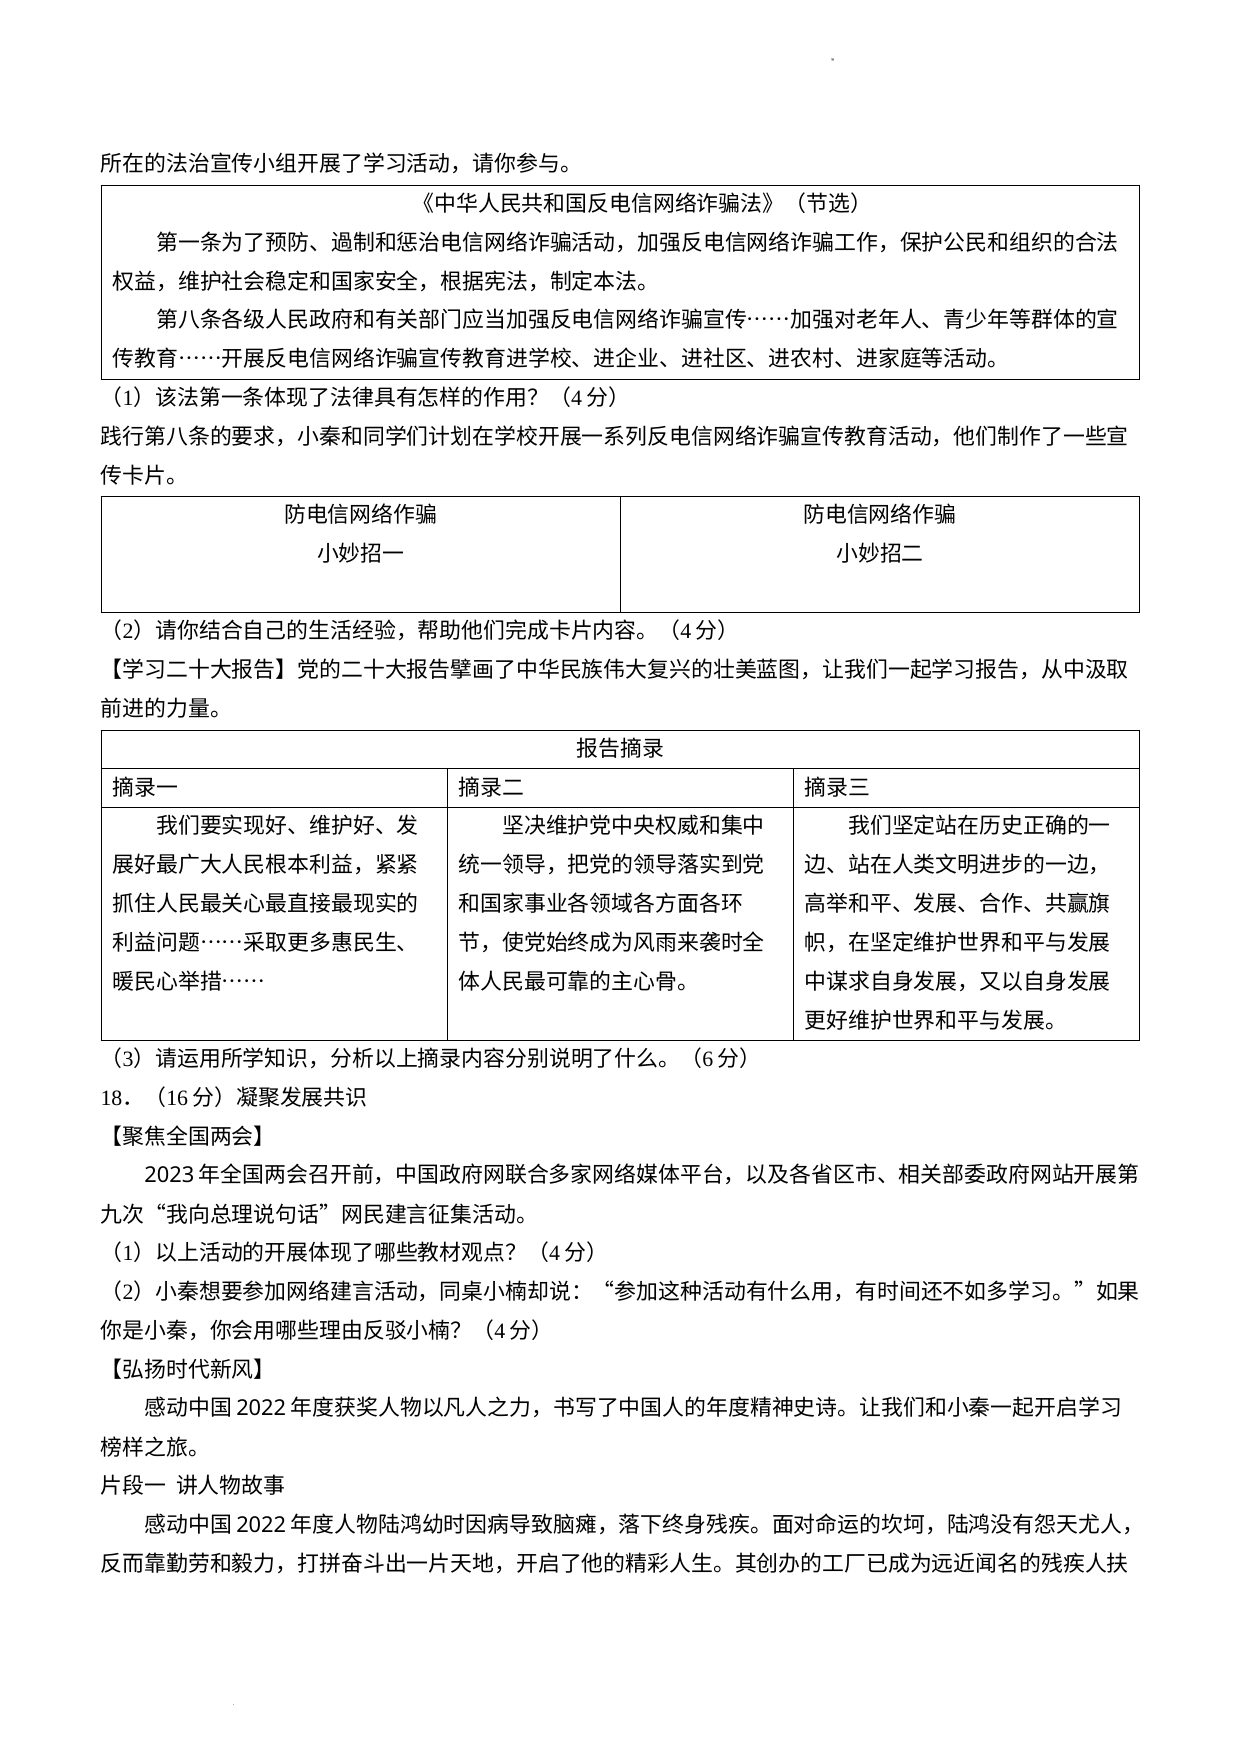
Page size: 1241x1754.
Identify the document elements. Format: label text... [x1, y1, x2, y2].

text （1）该法第一条体现了法律具有怎样的作用？（4分） [100, 380, 1140, 412]
table_header 《中华人民共和国反电信网络诈骗法》（节选） 第一条为了预防、過制和惩治电信网络诈骗活动，加强反电信网络诈骗工作，保护公民和组织的合法权益，维护社会稳定和国家安全，根据宪法，制定本法。 第八条各级人民政府和有关部门应当加强反电信网络诈骗宣传……加强对老年人、青少年等群体的宣传教育……开展反电信网络诈骗宣传教育进学校、进企业、进社区、进农村、进家庭等活动。 [102, 186, 1139, 378]
text 18．（16分）凝聚发展共识 [100, 1080, 1140, 1112]
text 片段一 讲人物故事 [100, 1468, 1140, 1500]
table_cell 摘录三 [794, 769, 1139, 807]
text 感动中国2022年度获奖人物以凡人之力，书写了中国人的年度精神史诗。让我们和小秦一起开启学习榜样之旅。 [100, 1390, 1140, 1462]
text （2）小秦想要参加网络建言活动，同桌小楠却说：“参加这种活动有什么用，有时间还不如多学习。”如果你是小秦，你会用哪些理由反驳小楠？（4分） [100, 1274, 1140, 1345]
text 【聚焦全国两会】 [100, 1118, 1140, 1151]
text 2023年全国两会召开前，中国政府网联合多家网络媒体平台，以及各省区市、相关部委政府网站开展第九次“我向总理说句话”网民建言征集活动。 [100, 1157, 1140, 1229]
text （3）请运用所学知识，分析以上摘录内容分别说明了什么。（6分） [100, 1041, 1140, 1073]
table_cell 我们坚定站在历史正确的一边、站在人类文明进步的一边，高举和平、发展、合作、共赢旗帜，在坚定维护世界和平与发展中谋求自身发展，又以自身发展更好维护世界和平与发展。 [794, 808, 1139, 1040]
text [100, 146, 1140, 178]
text （1）以上活动的开展体现了哪些教材观点？（4分） [100, 1235, 1140, 1267]
text （2）请你结合自己的生活经验，帮助他们完成卡片内容。（4分） [100, 613, 1140, 646]
table_header 防电信网络作骗 小妙招二 [621, 497, 1139, 612]
table_cell 我们要实现好、维护好、发展好最广大人民根本利益，紧紧抓住人民最关心最直接最现实的利益问题……采取更多惠民生、暖民心举措…… [102, 808, 447, 1040]
table_cell 坚决维护党中央权威和集中统一领导，把党的领导落实到党和国家事业各领域各方面各环节，使党始终成为风雨来袭时全体人民最可靠的主心骨。 [448, 808, 793, 1040]
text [100, 1507, 1140, 1578]
table_cell 摘录一 [102, 769, 447, 807]
text 【弘扬时代新风】 [100, 1351, 1140, 1384]
text 【学习二十大报告】党的二十大报告擘画了中华民族伟大复兴的壮美蓝图，让我们一起学习报告，从中汲取前进的力量。 [100, 652, 1140, 723]
text 践行第八条的要求，小秦和同学们计划在学校开展一系列反电信网络诈骗宣传教育活动，他们制作了一些宣传卡片。 [100, 418, 1140, 490]
table_cell 摘录二 [448, 769, 793, 807]
table_header 防电信网络作骗 小妙招一 [102, 497, 620, 612]
table_header 报告摘录 [102, 731, 1139, 768]
